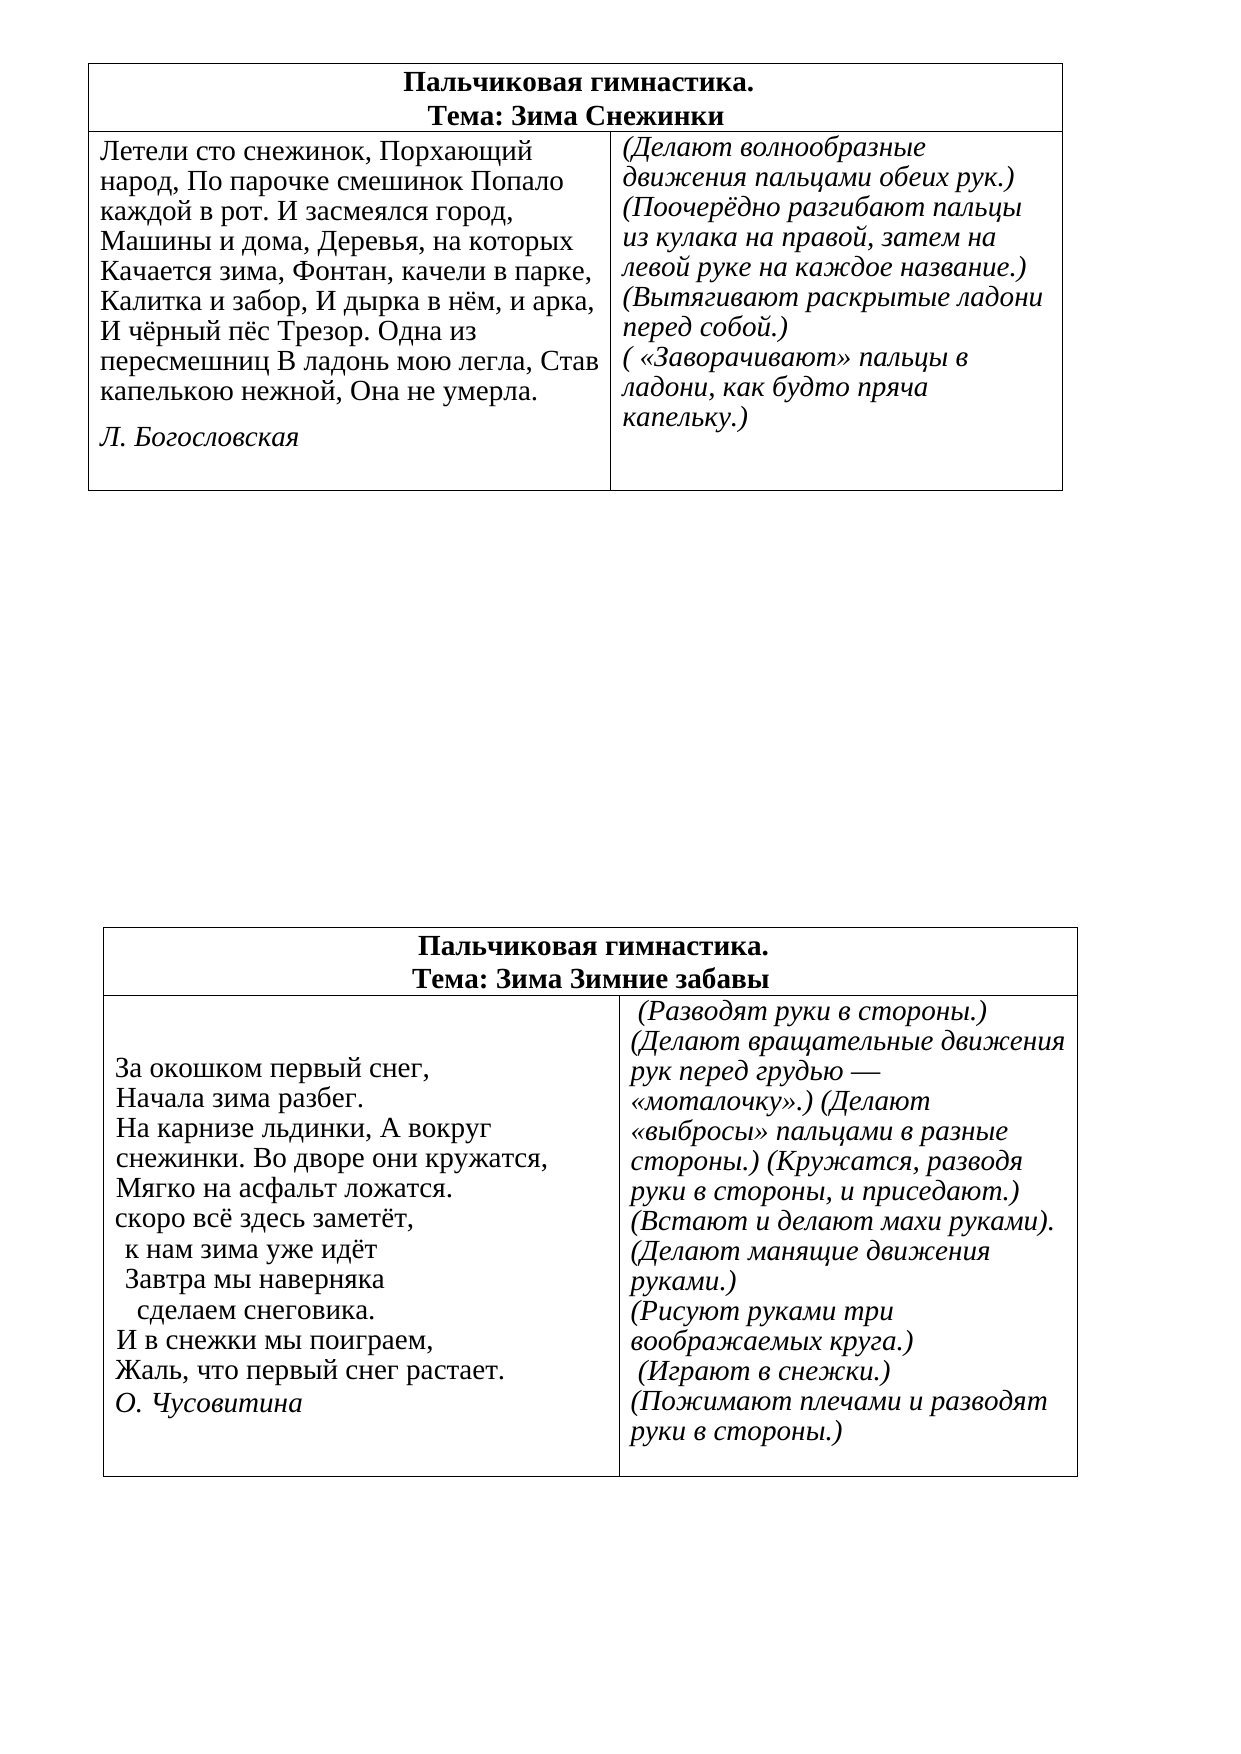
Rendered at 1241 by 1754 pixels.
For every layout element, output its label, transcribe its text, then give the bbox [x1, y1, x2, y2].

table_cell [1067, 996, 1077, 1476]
table_header Пальчиковая гимнастика. Тема: Зима Зимние забавы [104, 928, 1077, 995]
table_cell Летели сто снежинок, Порхающий народ, По парочке смешинок Попало каждой в рот. И засмеялся город, Машины и дома, Деревья, на которых Качается зима, Фонтан, качели в парке, Калитка и забор, И дырка в нём, и арка, И чёрный пёс Трезор. Одна из пересмешниц В ладонь мою легла, Став капелькою нежной, Она не умерла. Л. Богословская [89, 132, 610, 490]
table_header Пальчиковая гимнастика. Тема: Зима Снежинки [89, 64, 1062, 131]
table_cell (Делают волнообразные движения пальцами обеих рук.)(Поочерёдно разгибают пальцы из кулака на правой, затем на левой руке на каждое название.)(Вытягивают раскрытые ладони перед собой.) ( «Заворачивают» пальцы в ладони, как будто пряча капельку.) [611, 132, 1062, 490]
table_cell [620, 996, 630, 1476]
table_cell За окошком первый снег, Начала зима разбег. На карнизе льдинки, А вокруг снежинки. Во дворе они кружатся, Мягко на асфальт ложатся. скоро всё здесь заметёт, к нам зима уже идёт Завтра мы наверняка сделаем снеговика. И в снежки мы поиграем, Жаль, что первый снег растает. О. Чусовитина [104, 996, 619, 1476]
